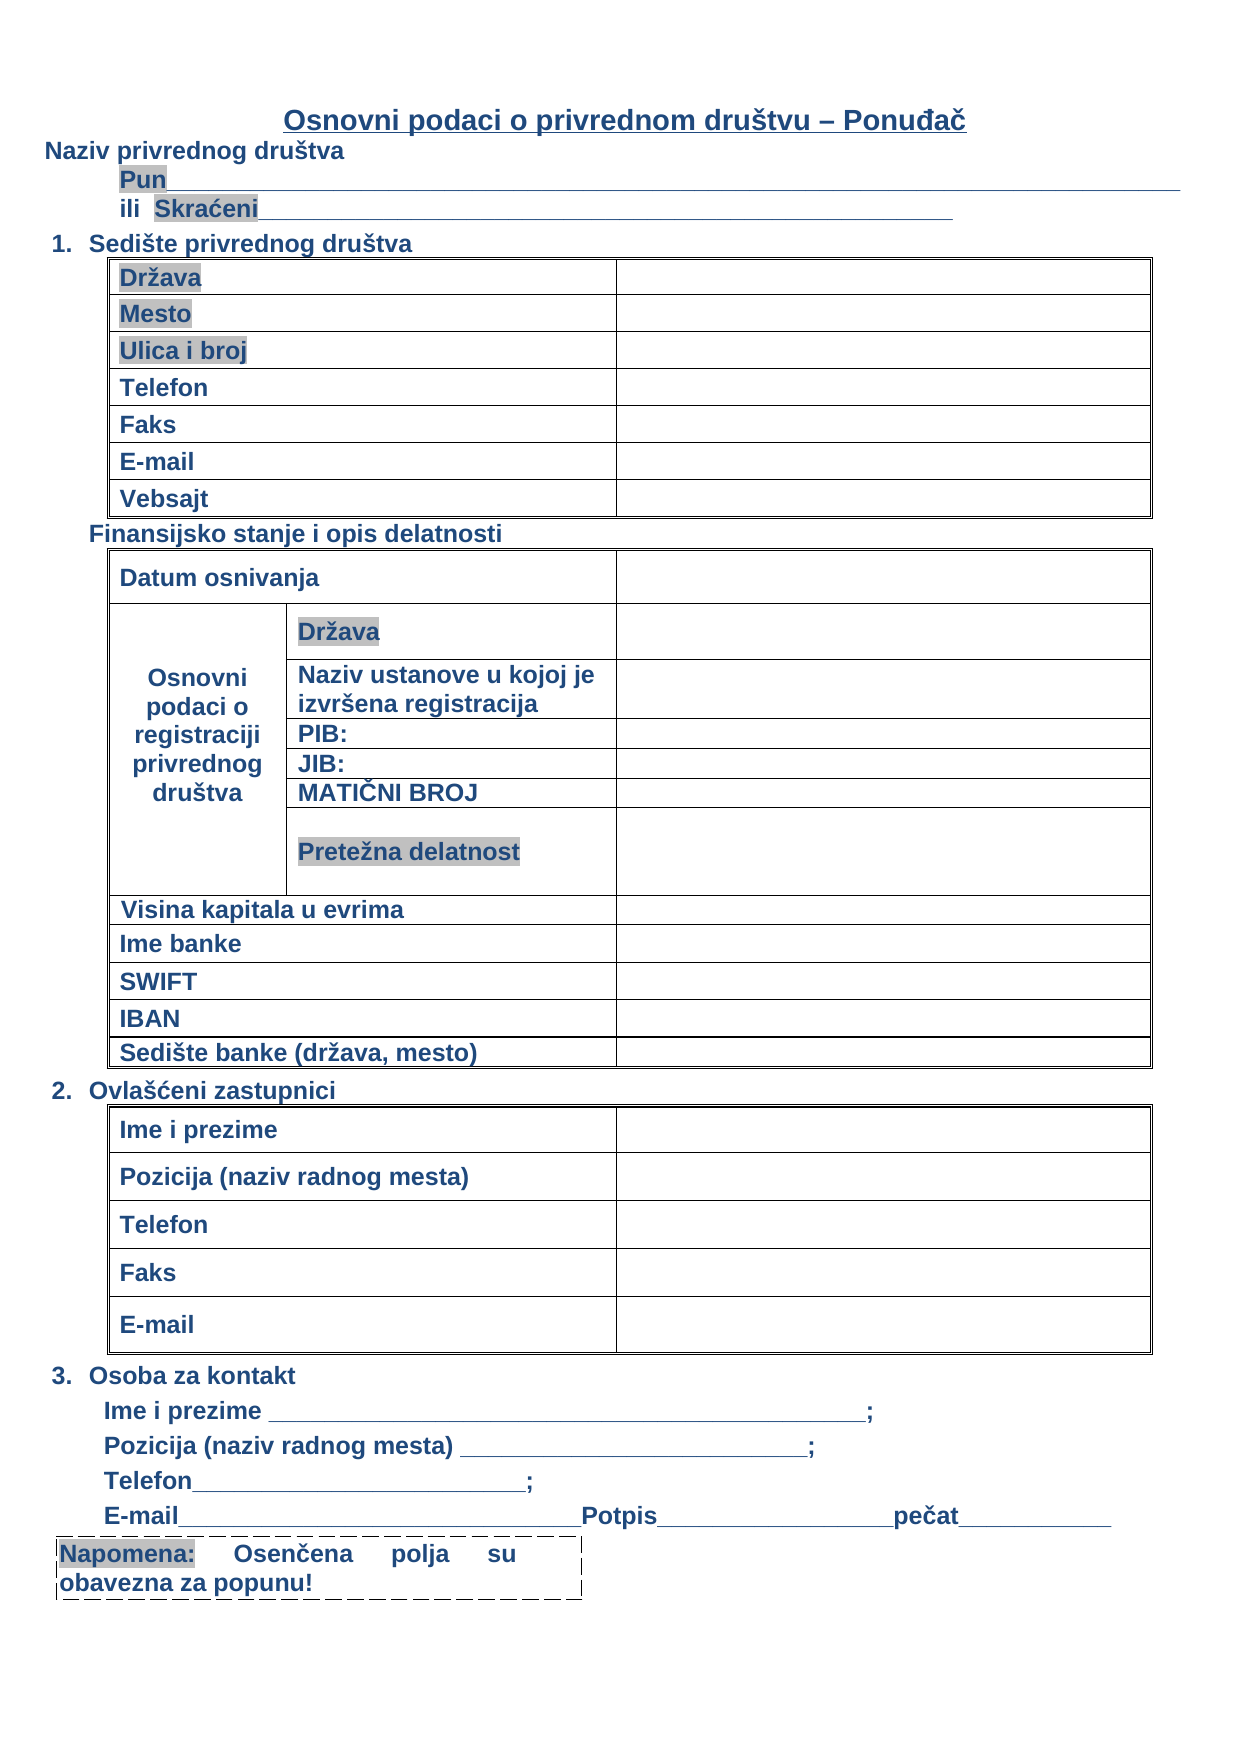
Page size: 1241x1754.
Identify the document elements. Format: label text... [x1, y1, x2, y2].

table_cell E-mail [110, 1297, 616, 1352]
table_cell [617, 660, 1150, 718]
table_header [617, 260, 1150, 294]
table_cell [617, 480, 1150, 516]
table_cell Osnovni podaci o registraciji privrednog društva [110, 604, 286, 894]
text Pun_________________________________________________________________________ ili Skraćeni__________________________________________________ [119, 165, 1206, 222]
table_cell Vebsajt [110, 480, 616, 516]
table_cell [617, 406, 1150, 442]
table_cell Faks [110, 1249, 616, 1296]
table_cell Telefon [110, 1201, 616, 1248]
table_cell Ime banke [110, 925, 616, 962]
text Ime i prezime ___________________________________________; [103, 1396, 1206, 1425]
table_cell [617, 779, 1150, 807]
table_header Ime i prezime [110, 1108, 616, 1152]
list Ovlašćeni zastupnici [51, 1076, 1206, 1104]
table_cell Pozicija (naziv radnog mesta) [110, 1153, 616, 1200]
table_cell PIB: [287, 719, 616, 748]
list Sedište privrednog društva [51, 228, 1206, 257]
table_cell JIB: [287, 749, 616, 777]
text Osnovni podaci o privrednom društvu – Ponuđač [44, 102, 1206, 136]
table_cell [617, 1153, 1150, 1200]
table_cell [617, 295, 1150, 331]
table_cell Visina kapitala u evrima [110, 896, 616, 924]
table_cell Pretežna delatnost [287, 808, 616, 894]
list Osoba za kontakt [51, 1361, 1206, 1390]
table_cell [617, 896, 1150, 924]
table_header [617, 551, 1150, 603]
table_cell [617, 443, 1150, 479]
table_cell [617, 1249, 1150, 1296]
table_cell [617, 369, 1150, 405]
table_header Datum osnivanja [110, 551, 616, 603]
table_cell [617, 604, 1150, 659]
text Pozicija (naziv radnog mesta) _________________________; [103, 1431, 1206, 1460]
text Napomena: Osenčena polja su obavezna za popunu! [56, 1536, 582, 1600]
table_cell MATIČNI BROJ [287, 779, 616, 807]
table_cell [617, 749, 1150, 777]
table_cell [617, 1000, 1150, 1036]
table_cell [617, 963, 1150, 999]
text Telefon________________________; [103, 1466, 1206, 1495]
table_cell SWIFT [110, 963, 616, 999]
table_cell IBAN [110, 1000, 616, 1036]
table_cell [617, 332, 1150, 368]
text E-mail_____________________________Potpis_________________pečat___________ [103, 1501, 1206, 1530]
table_cell Mesto [110, 295, 616, 331]
table_cell [617, 1297, 1150, 1352]
table_cell E-mail [110, 443, 616, 479]
table_cell Ulica i broj [110, 332, 616, 368]
table_cell Naziv ustanove u kojoj je izvršena registracija [287, 660, 616, 718]
table_cell [617, 808, 1150, 894]
text Naziv privrednog društva [44, 136, 1206, 165]
table_cell [617, 719, 1150, 748]
table_cell Država [287, 604, 616, 659]
table_cell Sedište banke (država, mesto) [110, 1038, 616, 1066]
table_cell [617, 925, 1150, 962]
table_cell [617, 1201, 1150, 1248]
text Finansijsko stanje i opis delatnosti [89, 519, 1206, 548]
table_cell [617, 1038, 1150, 1066]
table_header [617, 1108, 1150, 1152]
table_header Država [110, 260, 616, 294]
table_cell Faks [110, 406, 616, 442]
table_cell Telefon [110, 369, 616, 405]
